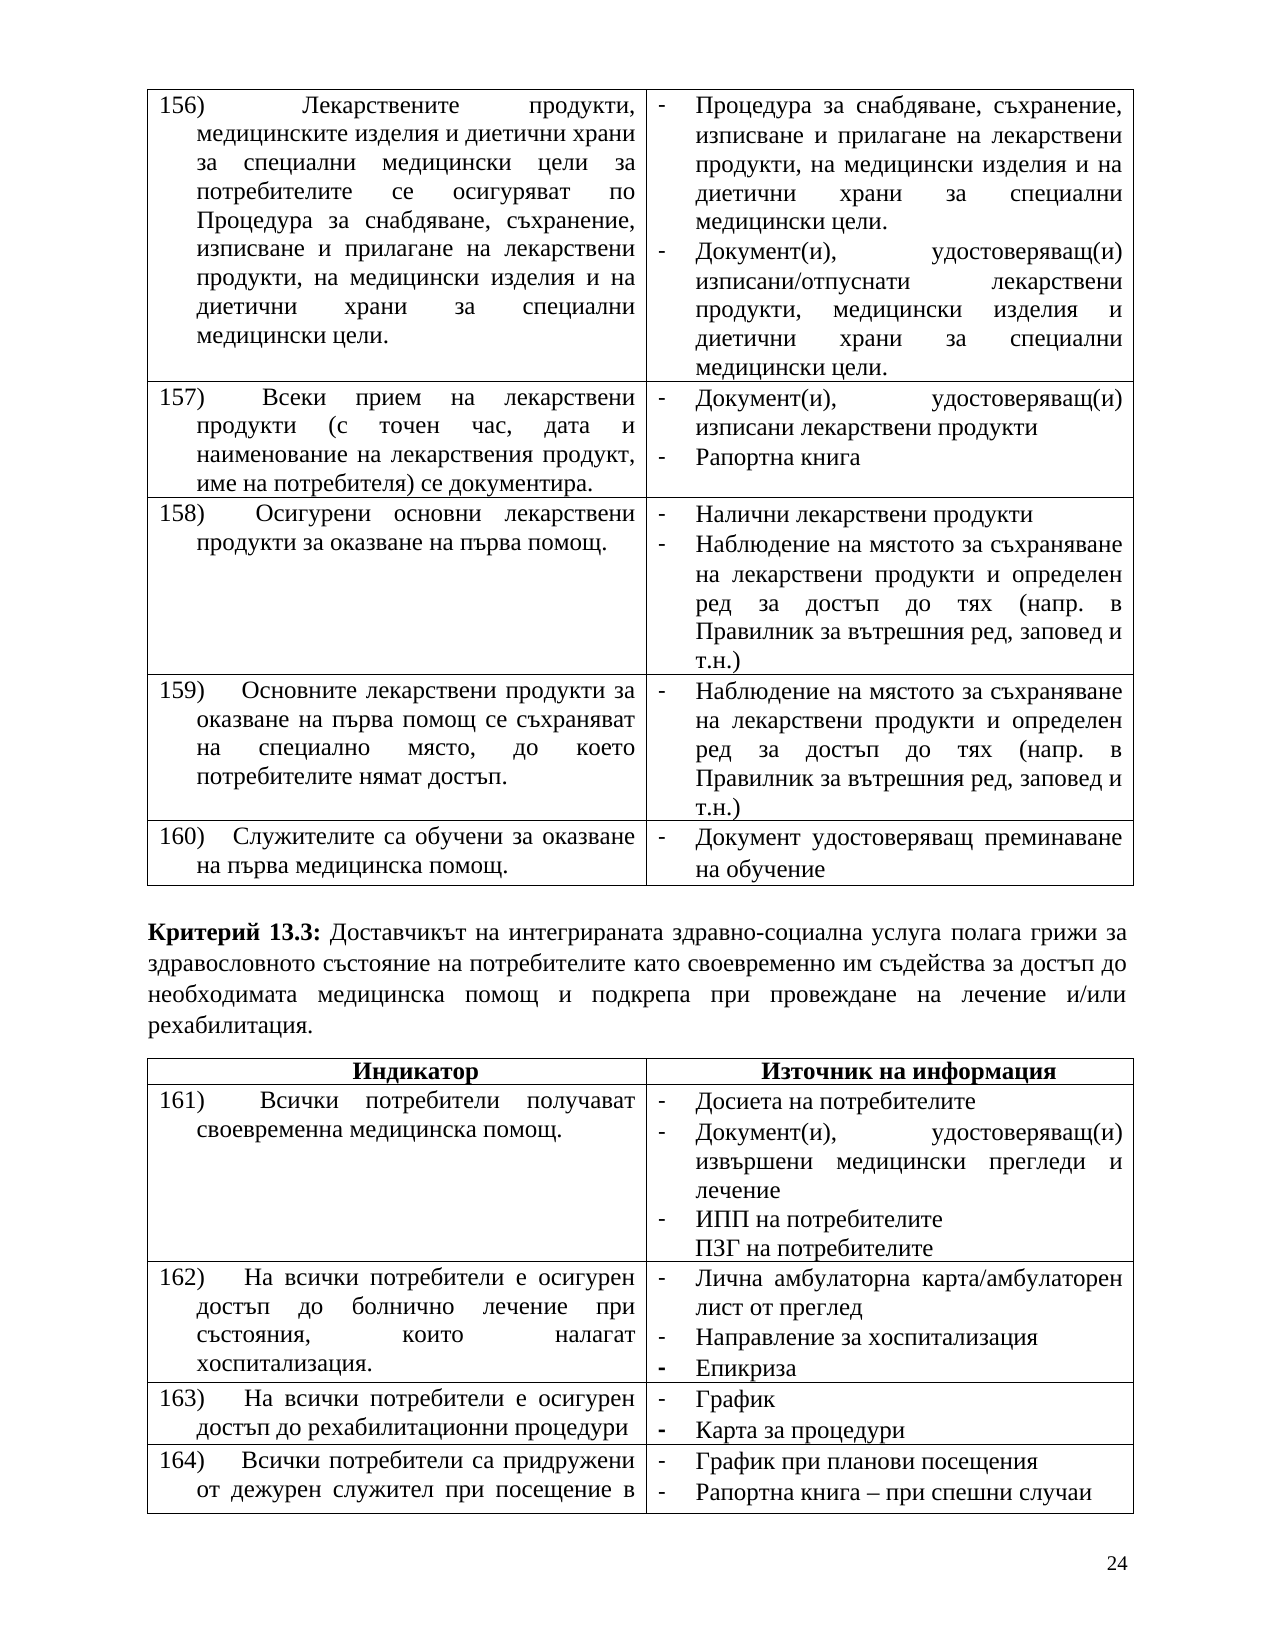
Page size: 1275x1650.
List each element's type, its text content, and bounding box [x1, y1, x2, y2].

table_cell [148, 1445, 646, 1513]
table_cell Лекарствените продукти, медицинските изделия и диетични храни за специални медицински цели за потребителите се осигуряват по Процедура за снабдяване, съхранение, изписване и прилагане на лекарствени продукти, на медицински изделия и на диетични храни за специални медицински цели. [148, 90, 646, 381]
table_cell Основните лекарствени продукти за оказване на първа помощ се съхраняват на специално място, до което потребителите нямат достъп. [148, 675, 646, 820]
table_cell Всеки прием на лекарствени продукти (с точен час, дата и наименование на лекарствения продукт, име на потребителя) се документира. [148, 382, 646, 497]
table_cell Документ удостоверяващ преминаване на обучение [647, 821, 1133, 885]
table_header Източник на информация [647, 1059, 1133, 1084]
table_cell Досиета на потребителите Документ(и), удостоверяващ(и) извършени медицински прегледи и лечение ИПП на потребителите ПЗГ на потребителите [647, 1085, 1133, 1261]
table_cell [647, 1445, 1133, 1513]
table_cell Осигурени основни лекарствени продукти за оказване на първа помощ. [148, 498, 646, 674]
table_cell Всички потребители получават своевременна медицинска помощ. [148, 1085, 646, 1261]
table_cell Процедура за снабдяване, съхранение, изписване и прилагане на лекарствени продукти, на медицински изделия и на диетични храни за специални медицински цели. Документ(и), удостоверяващ(и) изписани/отпуснати лекарствени продукти, медицински изделия и диетични храни за специални медицински цели. [647, 90, 1133, 381]
table_cell Наблюдение на мястото за съхраняване на лекарствени продукти и определен ред за достъп до тях (напр. в Правилник за вътрешния ред, заповед и т.н.) [647, 675, 1133, 820]
table_header Индикатор [148, 1059, 646, 1084]
table_cell Служителите са обучени за оказване на първа медицинска помощ. [148, 821, 646, 885]
table_cell Налични лекарствени продукти Наблюдение на мястото за съхраняване на лекарствени продукти и определен ред за достъп до тях (напр. в Правилник за вътрешния ред, заповед и т.н.) [647, 498, 1133, 674]
table_cell На всички потребители е осигурен достъп до болнично лечение при състояния, които налагат хоспитализация. [148, 1262, 646, 1382]
table_cell График Карта за процедури [647, 1383, 1133, 1444]
text Критерий 13.3: Доставчикът на интегрираната здравно-социална услуга полага грижи за здравословното състояние на потребителите като своевременно им съдейства за достъп до необходимата медицинска помощ и подкрепа при провеждане на лечение и/или рехабилитация. [148, 917, 1127, 1039]
table_cell На всички потребители е осигурен достъп до рехабилитационни процедури [148, 1383, 646, 1444]
table_cell Документ(и), удостоверяващ(и) изписани лекарствени продукти Рапортна книга [647, 382, 1133, 497]
table_cell Лична амбулаторна карта/амбулаторен лист от преглед Направление за хоспитализация Епикриза [647, 1262, 1133, 1382]
